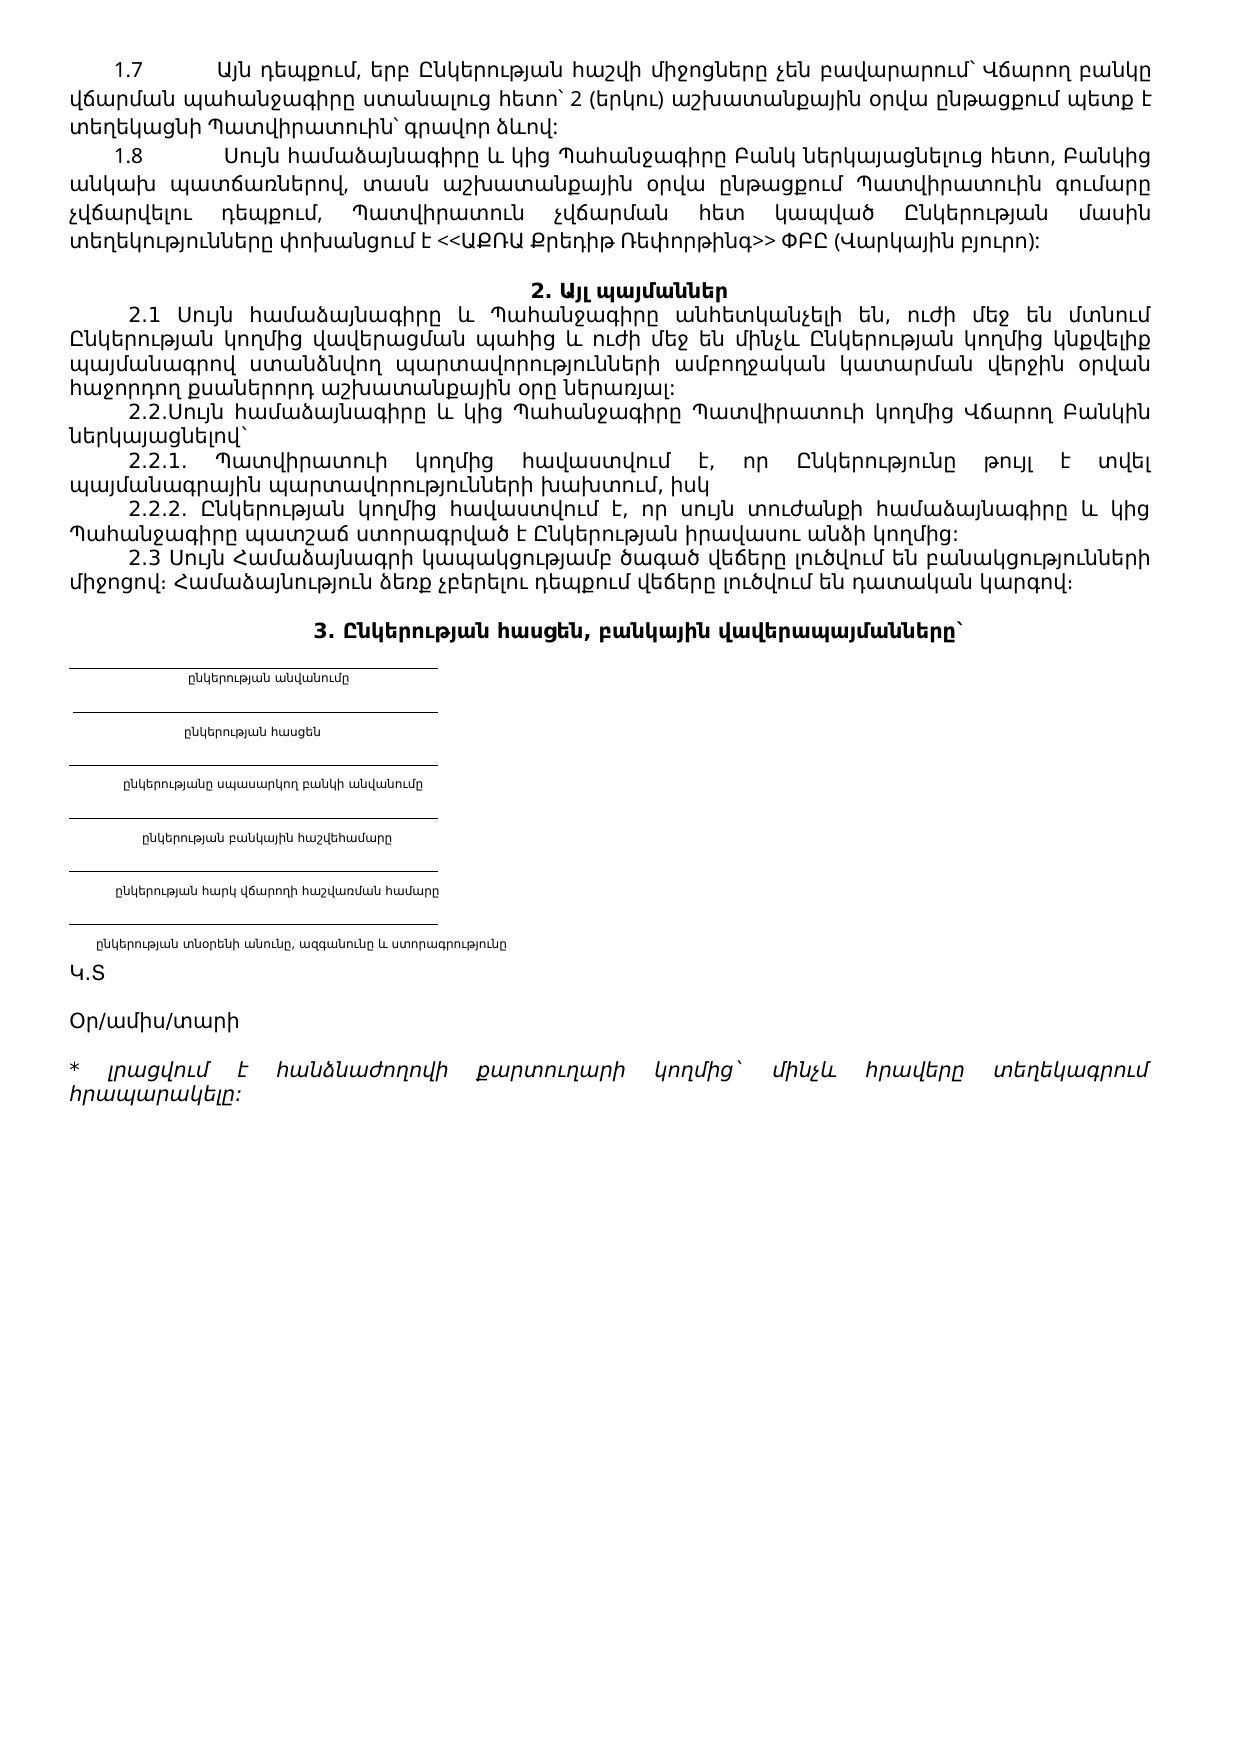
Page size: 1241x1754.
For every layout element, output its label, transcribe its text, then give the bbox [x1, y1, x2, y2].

text 2․ Այլ պայմաններ [107, 279, 1152, 303]
text ընկերության հարկ վճարողի հաշվառման համարը [69, 884, 1152, 908]
text 2.2.1. Պատվիրատուի կողմից հավաստվում է, որ Ընկերությունը թույլ է տվել պայմանագրային պարտավորությունների խախտում, իսկ [69, 449, 1152, 497]
text ընկերությանը սպասարկող բանկի անվանումը [69, 778, 1152, 802]
text 2.3 Սույն Համաձայնագրի կապակցությամբ ծագած վեճերը լուծվում են բանակցությունների միջոցով։ Համաձայնություն ձեռք չբերելու դեպքում վեճերը լուծվում են դատական կարգով։ [69, 546, 1152, 594]
text * լրացվում է հանձնաժողովի քարտուղարի կողմից` մինչև հրավերը տեղեկագրում հրապարակելը: [69, 1058, 1152, 1107]
text ընկերության տնօրենի անունը, ազգանունը և ստորագրությունը [69, 937, 1152, 961]
text 3. Ընկերության հասցեն, բանկային վավերապայմանները` [69, 619, 1152, 643]
text ընկերության հասցեն [69, 725, 1152, 749]
text ընկերության բանկային հաշվեհամարը [69, 831, 1152, 855]
list Այն դեպքում, երբ Ընկերության հաշվի միջոցները չեն բավարարում՝ Վճարող բանկը վճարման պահանջագիրը ստանալուց հետո՝ 2 (երկու) աշխատանքային օրվա ընթացքում պետք է տեղեկացնի Պատվիրատուին՝ գրավոր ձևով: [69, 56, 1152, 141]
text Կ.Տ [69, 961, 1152, 985]
text ընկերության անվանումը [69, 672, 1152, 696]
list Սույն համաձայնագիրը և կից Պահանջագիրը Բանկ ներկայացնելուց հետո, Բանկից անկախ պատճառներով, տասն աշխատանքային օրվա ընթացքում Պատվիրատուին գումարը չվճարվելու դեպքում, Պատվիրատուն չվճարման հետ կապված Ընկերության մասին տեղեկությունները փոխանցում է <<ԱՔՌԱ Քրեդիթ Ռեփորթինգ>> ՓԲԸ (Վարկային բյուրո): [69, 141, 1152, 254]
text 2.1 Սույն համաձայնագիրը և Պահանջագիրը անհետկանչելի են, ուժի մեջ են մտնում Ընկերության կողմից վավերացման պահից և ուժի մեջ են մինչև Ընկերության կողմից կնքվելիք պայմանագրով ստանձնվող պարտավորությունների ամբողջական կատարման վերջին օրվան հաջորդող քսաներորդ աշխատանքային օրը ներառյալ: [69, 303, 1152, 400]
text 2.2.Սույն համաձայնագիրը և կից Պահանջագիրը Պատվիրատուի կողմից Վճարող Բանկին ներկայացնելով` [69, 400, 1152, 449]
text 2.2.2. Ընկերության կողմից հավաստվում է, որ սույն տուժանքի համաձայնագիրը և կից Պահանջագիրը պատշաճ ստորագրված է Ընկերության իրավասու անձի կողմից: [69, 497, 1152, 546]
text Օր/ամիս/տարի [69, 1009, 1152, 1034]
